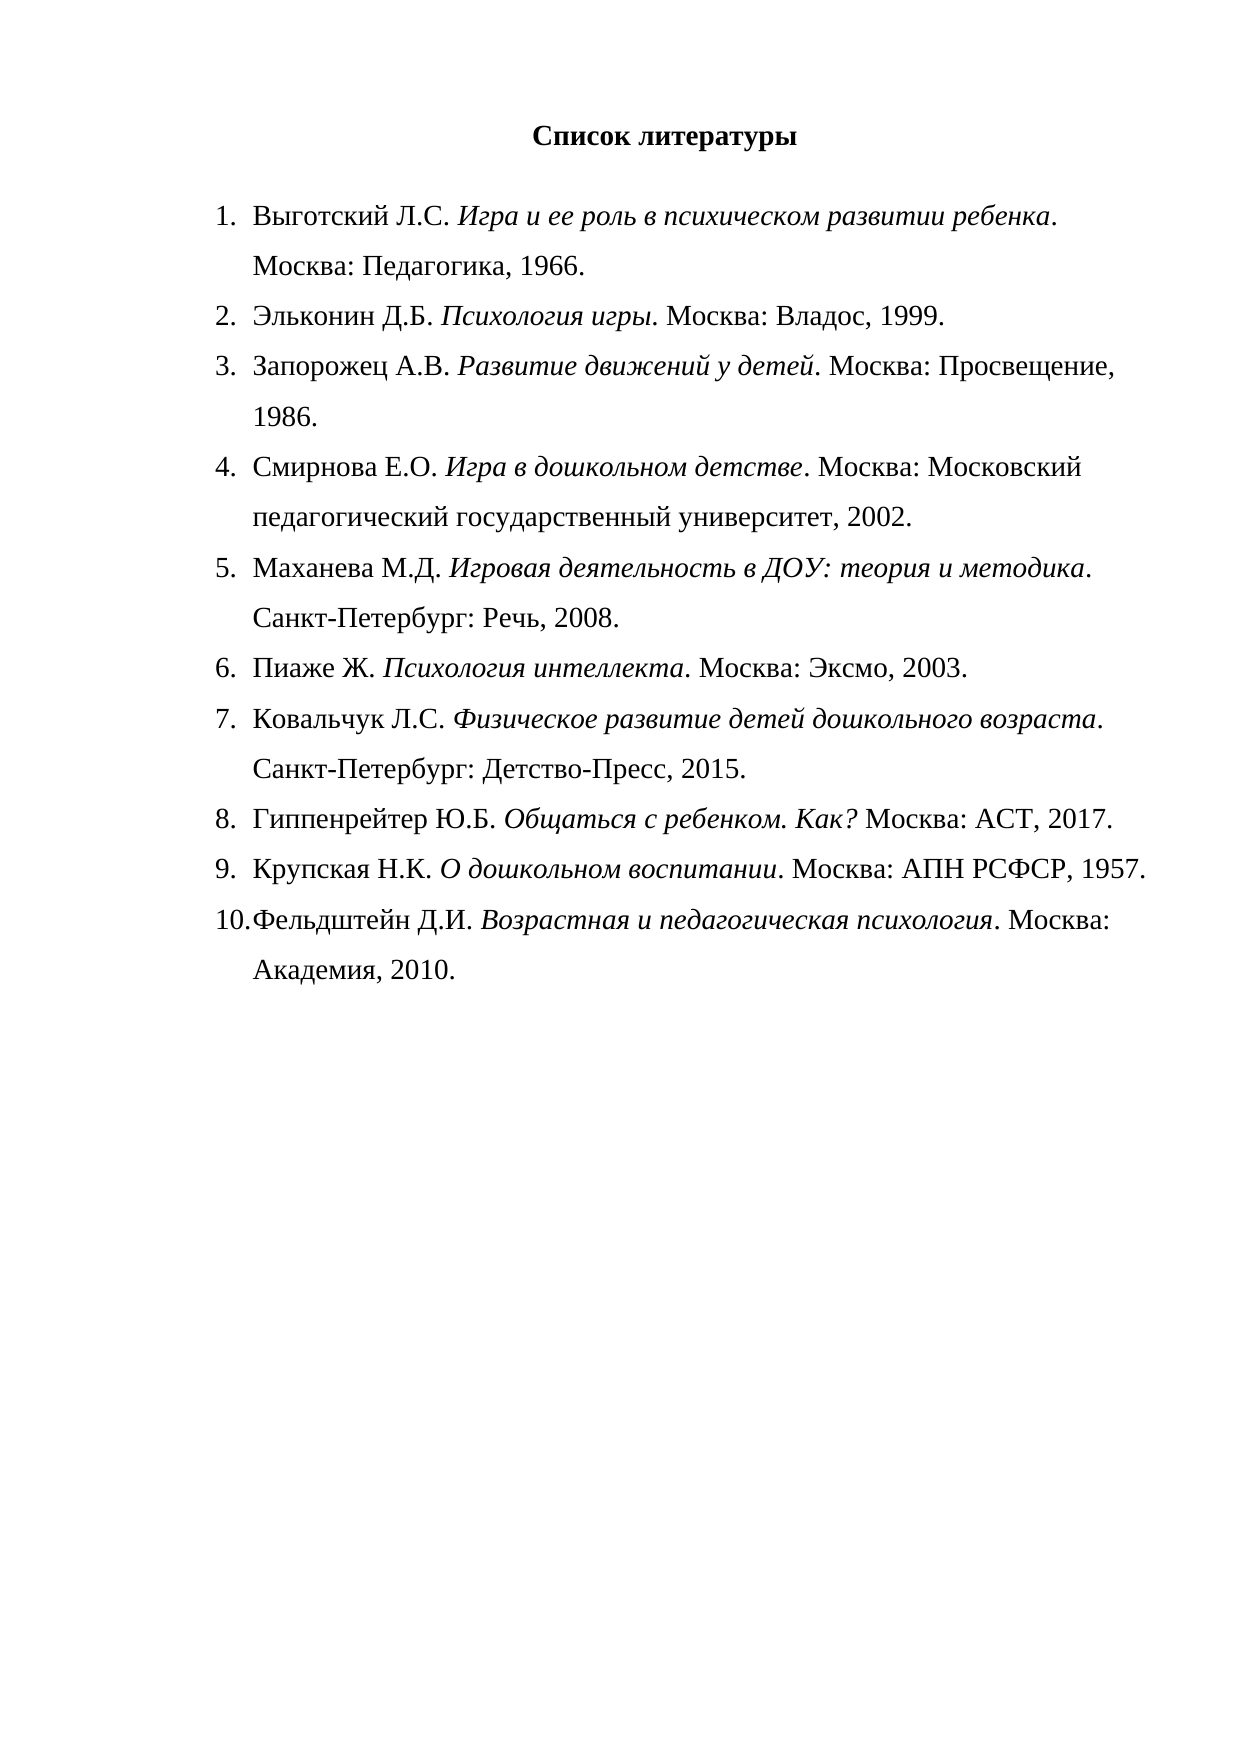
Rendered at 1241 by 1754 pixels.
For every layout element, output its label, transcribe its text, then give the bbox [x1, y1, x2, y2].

list Ковальчук Л.С. Физическое развитие детей дошкольного возраста. Санкт-Петербург: Детство-Пресс, 2015. [215, 701, 1152, 784]
list Гиппенрейтер Ю.Б. Общаться с ребенком. Как? Москва: АСТ, 2017. [215, 801, 1152, 835]
list Пиаже Ж. Психология интеллекта. Москва: Эксмо, 2003. [215, 650, 1152, 684]
list Маханева М.Д. Игровая деятельность в ДОУ: теория и методика. Санкт-Петербург: Речь, 2008. [215, 550, 1152, 634]
list Эльконин Д.Б. Психология игры. Москва: Владос, 1999. [215, 298, 1152, 332]
list Запорожец А.В. Развитие движений у детей. Москва: Просвещение, 1986. [215, 348, 1152, 432]
text Список литературы [177, 118, 1152, 152]
list Смирнова Е.О. Игра в дошкольном детстве. Москва: Московский педагогический государственный университет, 2002. [215, 449, 1152, 533]
list Выготский Л.С. Игра и ее роль в психическом развитии ребенка. Москва: Педагогика, 1966. [215, 198, 1152, 281]
list Фельдштейн Д.И. Возрастная и педагогическая психология. Москва: Академия, 2010. [215, 902, 1152, 986]
list Крупская Н.К. О дошкольном воспитании. Москва: АПН РСФСР, 1957. [215, 852, 1152, 885]
